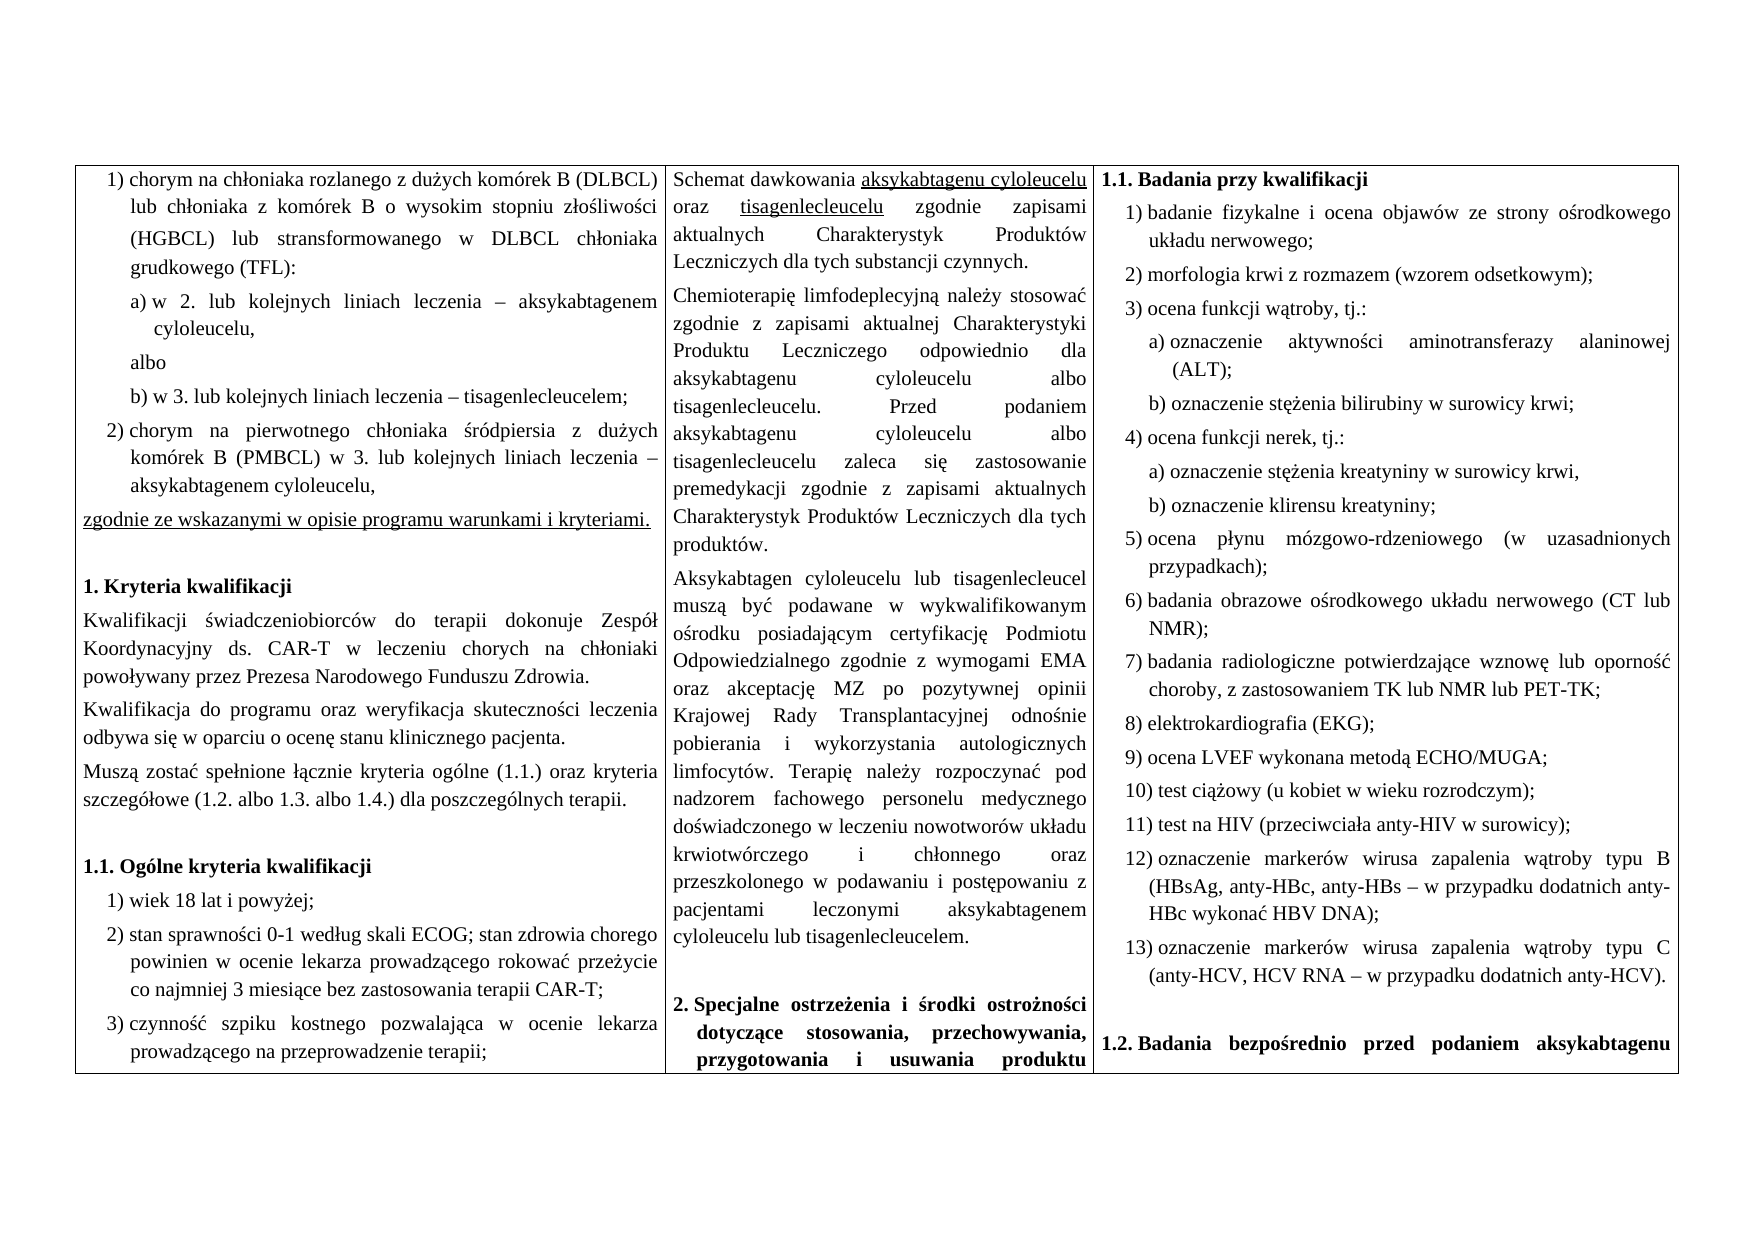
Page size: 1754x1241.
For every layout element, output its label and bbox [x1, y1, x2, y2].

table_cell [76, 166, 665, 1073]
table_cell [1094, 166, 1678, 1073]
table_cell [666, 166, 1093, 1073]
